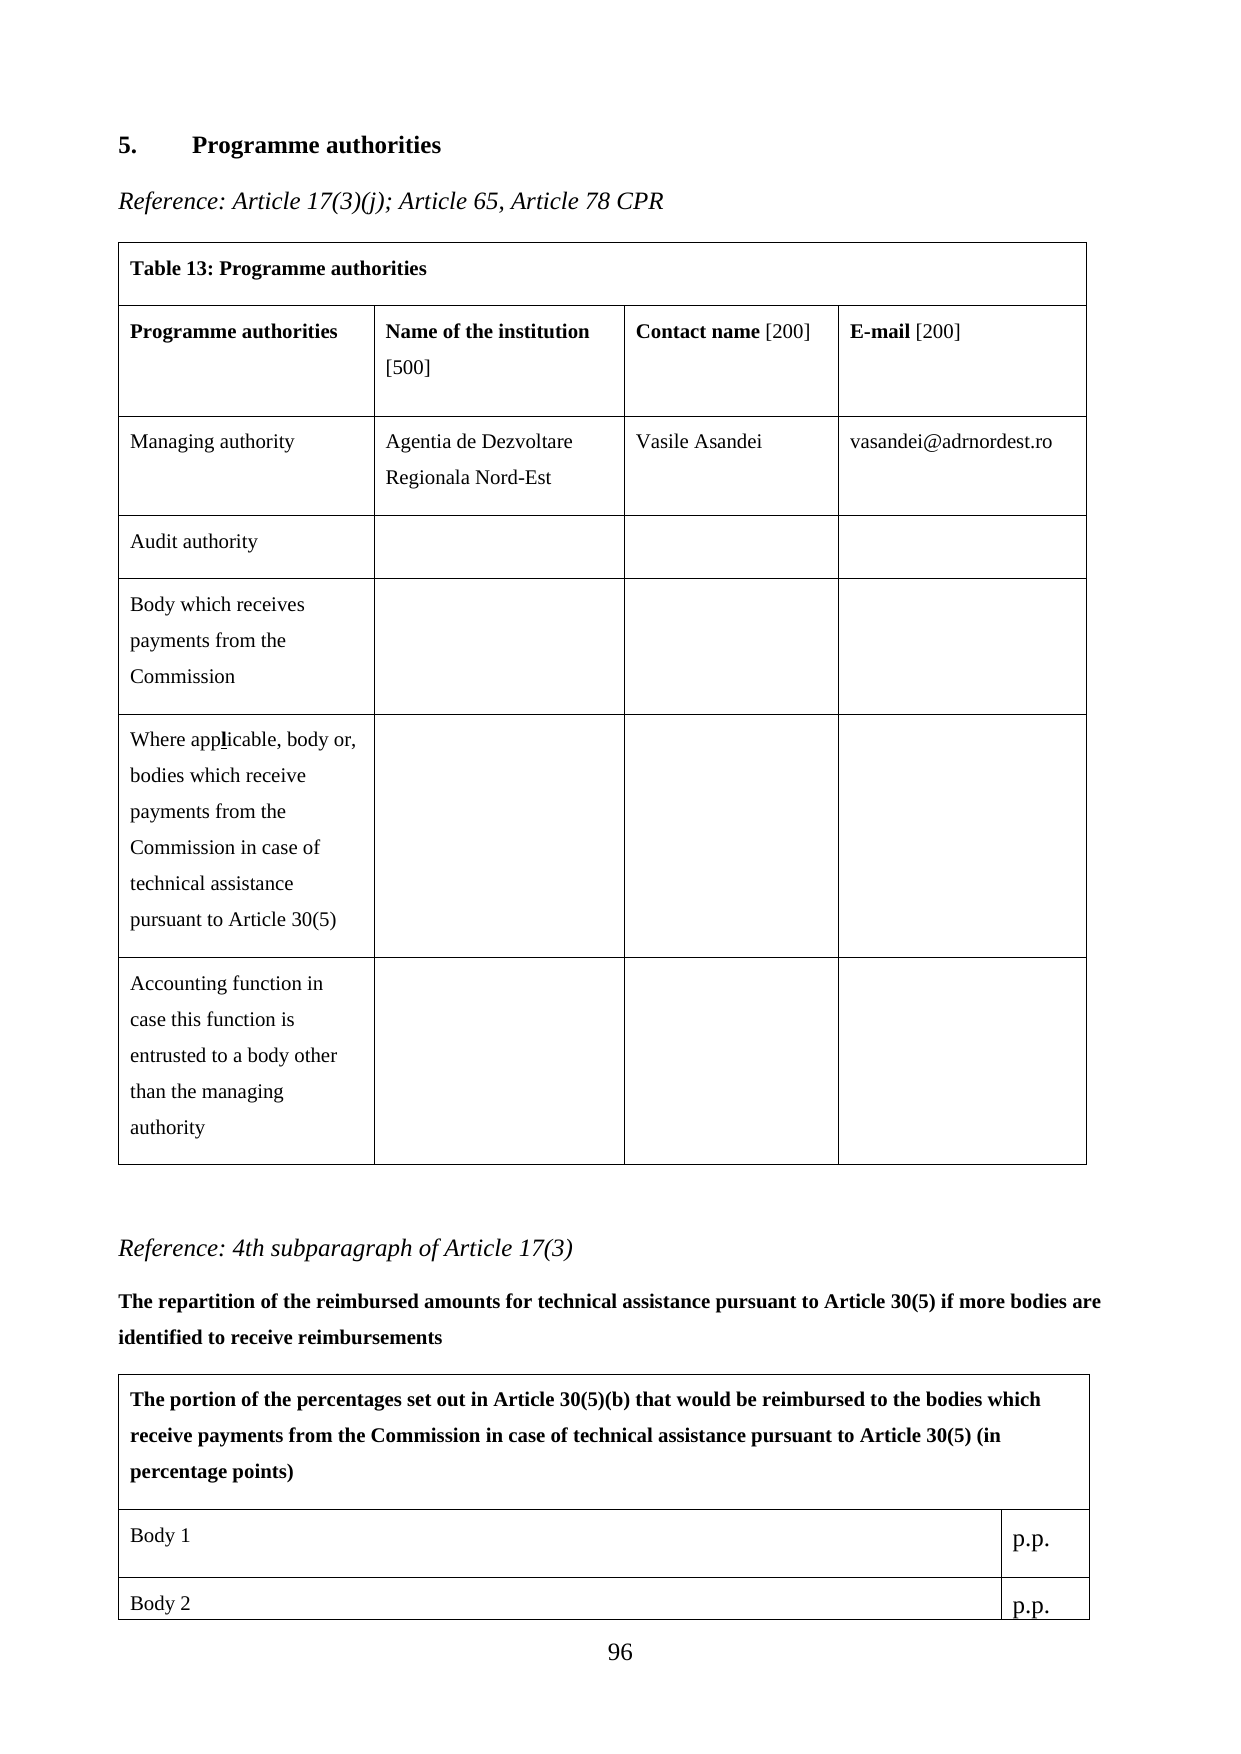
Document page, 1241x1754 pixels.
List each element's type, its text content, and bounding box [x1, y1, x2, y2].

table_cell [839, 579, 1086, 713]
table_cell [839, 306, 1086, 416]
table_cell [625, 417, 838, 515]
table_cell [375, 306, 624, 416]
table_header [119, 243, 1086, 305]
text Reference: Article 17(3)(j); Article 65, Article 78 CPR [118, 186, 1122, 215]
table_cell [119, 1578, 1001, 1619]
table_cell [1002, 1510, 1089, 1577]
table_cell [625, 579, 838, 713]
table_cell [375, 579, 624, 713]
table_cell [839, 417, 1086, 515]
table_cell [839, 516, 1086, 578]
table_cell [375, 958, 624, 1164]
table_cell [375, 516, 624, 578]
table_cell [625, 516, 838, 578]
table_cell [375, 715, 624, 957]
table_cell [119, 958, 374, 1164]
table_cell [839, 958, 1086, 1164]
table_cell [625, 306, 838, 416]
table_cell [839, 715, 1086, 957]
text The repartition of the reimbursed amounts for technical assistance pursuant to Article 30(5) if more bodies are identified to receive reimbursements [118, 1289, 1122, 1349]
text 5. Programme authorities [118, 131, 1122, 159]
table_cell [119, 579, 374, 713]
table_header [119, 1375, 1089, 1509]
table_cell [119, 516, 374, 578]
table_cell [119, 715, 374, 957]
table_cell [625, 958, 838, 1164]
text Reference: 4th subparagraph of Article 17(3) [118, 1233, 1122, 1262]
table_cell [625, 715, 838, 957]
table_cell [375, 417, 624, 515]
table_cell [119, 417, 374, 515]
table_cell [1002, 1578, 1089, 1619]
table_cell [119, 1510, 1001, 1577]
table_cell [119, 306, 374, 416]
